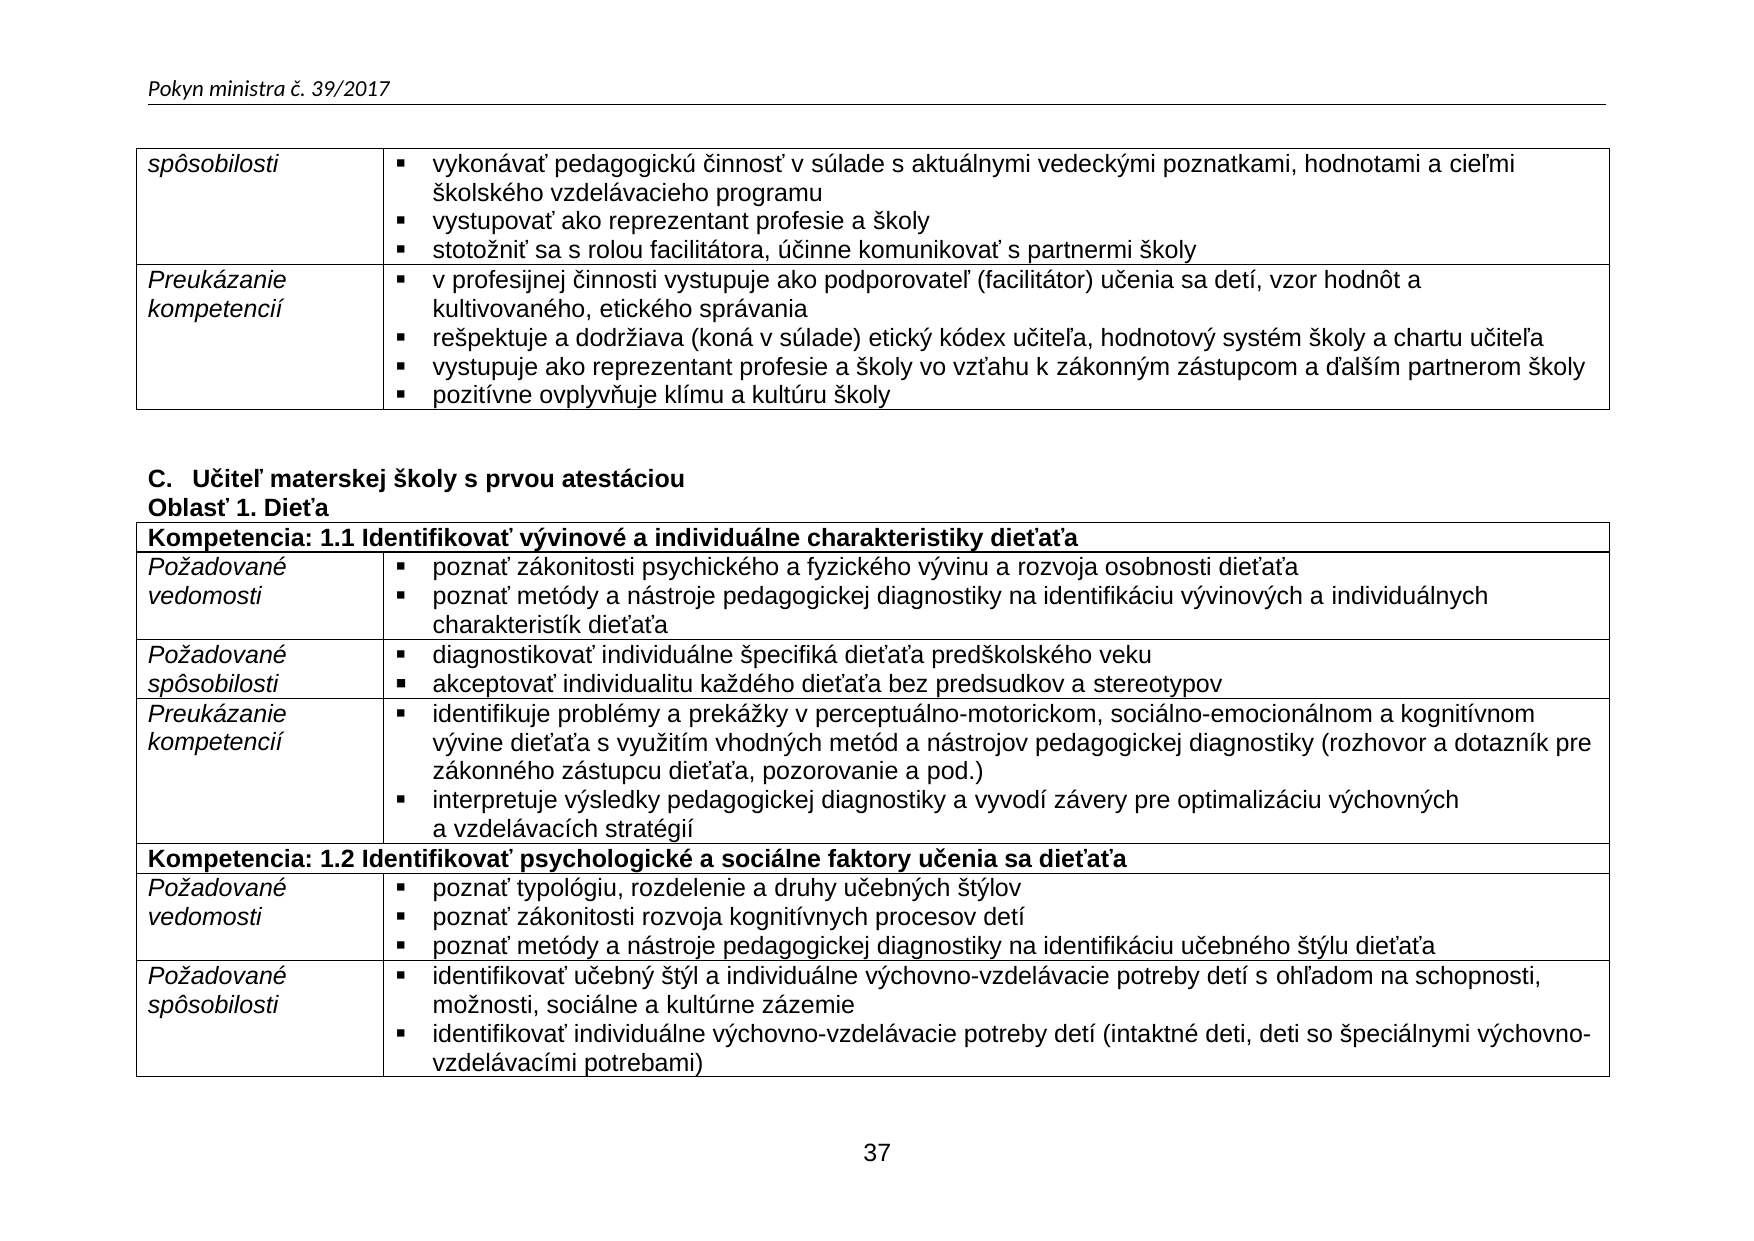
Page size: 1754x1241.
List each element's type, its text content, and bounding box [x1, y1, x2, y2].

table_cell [137, 961, 383, 1076]
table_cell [384, 961, 1609, 1076]
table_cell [137, 149, 383, 264]
table_cell Kompetencia: 1.2 Identifikovať psychologické a sociálne faktory učenia sa dieťaťa [137, 844, 1609, 872]
table_cell Požadované vedomosti [137, 874, 383, 960]
table_cell Požadované vedomosti [137, 553, 383, 639]
table_header Kompetencia: 1.1 Identifikovať vývinové a individuálne charakteristiky dieťaťa [137, 523, 1609, 551]
table_cell Preukázanie kompetencií [137, 699, 383, 843]
table_cell identifikuje problémy a prekážky v perceptuálno-motorickom, sociálno-emocionálnom a kognitívnom vývine dieťaťa s využitím vhodných metód a nástrojov pedagogickej diagnostiky (rozhovor a dotazník pre zákonného zástupcu dieťaťa, pozorovanie a pod.) interpretuje výsledky pedagogickej diagnostiky a vyvodí závery pre optimalizáciu výchovných a vzdelávacích stratégií [384, 699, 1609, 843]
table_cell Preukázanie kompetencií [137, 265, 383, 409]
table_cell diagnostikovať individuálne špecifiká dieťaťa predškolského veku akceptovať individualitu každého dieťaťa bez predsudkov a stereotypov [384, 640, 1609, 698]
table_cell poznať typológiu, rozdelenie a druhy učebných štýlov poznať zákonitosti rozvoja kognitívnych procesov detí poznať metódy a nástroje pedagogickej diagnostiky na identifikáciu učebného štýlu dieťaťa [384, 874, 1609, 960]
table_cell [384, 149, 1609, 264]
text Oblasť 1. Dieťa [148, 493, 1606, 522]
list Učiteľ materskej školy s prvou atestáciou [148, 464, 1606, 493]
table_cell Požadované spôsobilosti [137, 640, 383, 698]
table_cell v profesijnej činnosti vystupuje ako podporovateľ (facilitátor) učenia sa detí, vzor hodnôt a kultivovaného, etického správania rešpektuje a dodržiava (koná v súlade) etický kódex učiteľa, hodnotový systém školy a chartu učiteľa vystupuje ako reprezentant profesie a školy vo vzťahu k zákonným zástupcom a ďalším partnerom školy pozitívne ovplyvňuje klímu a kultúru školy [384, 265, 1609, 409]
table_cell poznať zákonitosti psychického a fyzického vývinu a rozvoja osobnosti dieťaťa poznať metódy a nástroje pedagogickej diagnostiky na identifikáciu vývinových a individuálnych charakteristík dieťaťa [384, 553, 1609, 639]
